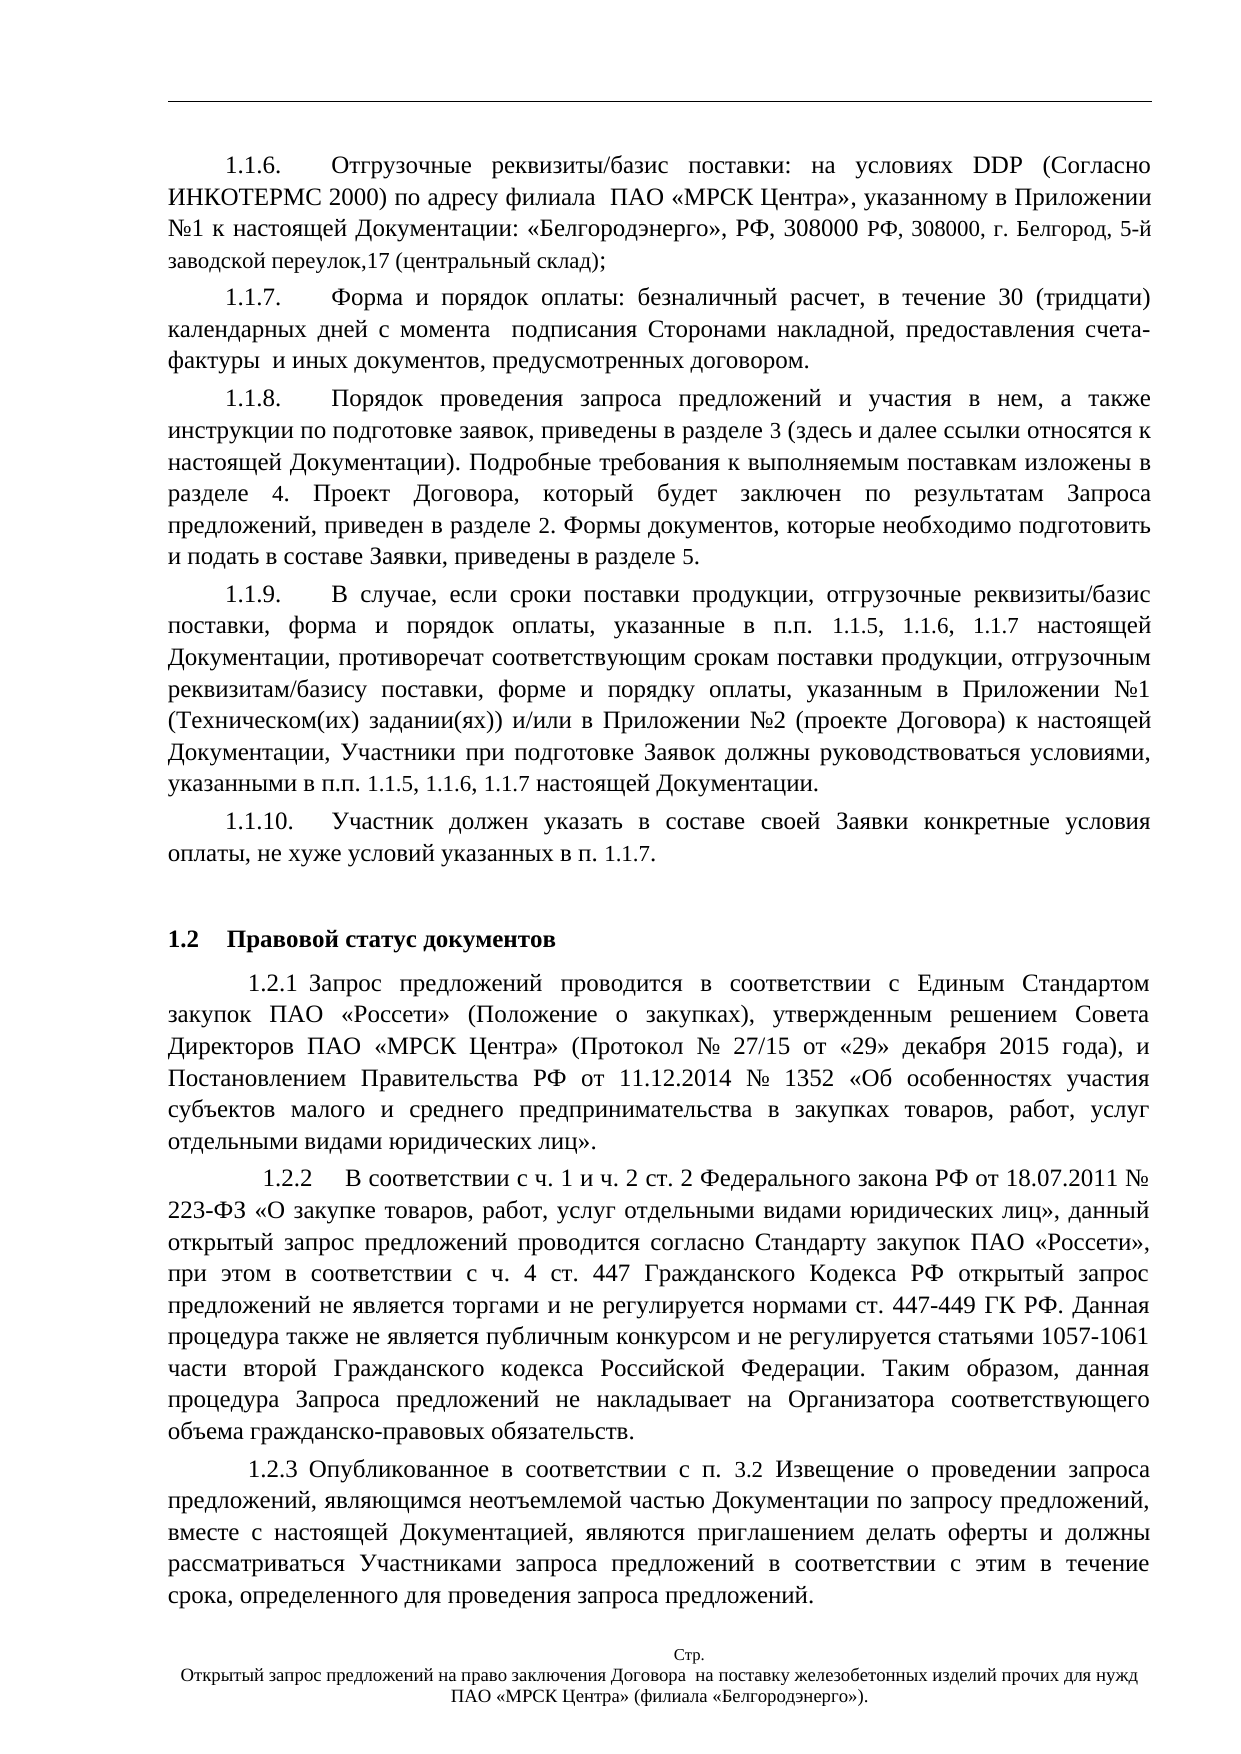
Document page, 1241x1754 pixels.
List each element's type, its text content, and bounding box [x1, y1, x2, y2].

list Порядок проведения запроса предложений и участия в нем, а также инструкции по подготовке заявок, приведены в разделе 3 (здесь и далее ссылки относятся к настоящей Документации). Подробные требования к выполняемым поставкам изложены в разделе 4. Проект Договора, который будет заключен по результатам Запроса предложений, приведен в разделе 2. Формы документов, которые необходимо подготовить и подать в составе Заявки, приведены в разделе 5. [168, 383, 1152, 570]
list Участник должен указать в составе своей Заявки конкретные условия оплаты, не хуже условий указанных в п. 1.1.7. [168, 806, 1152, 867]
list Отгрузочные реквизиты/базис поставки: на условиях DDP (Согласно ИНКОТЕРМС 2000) по адресу филиала ПАО «МРСК Центра», указанному в Приложении №1 к настоящей Документации: «Белгородэнерго», РФ, 308000 РФ, 308000, г. Белгород, 5-й заводской переулок,17 (центральный склад); [168, 150, 1152, 273]
list В соответствии с ч. 1 и ч. 2 ст. 2 Федерального закона РФ от 18.07.2011 № 223-ФЗ «О закупке товаров, работ, услуг отдельными видами юридических лиц», данный открытый запрос предложений проводится согласно Стандарту закупок ПАО «Россети», при этом в соответствии с ч. 4 ст. 447 Гражданского Кодекса РФ открытый запрос предложений не является торгами и не регулируется нормами ст. 447-449 ГК РФ. Данная процедура также не является публичным конкурсом и не регулируется статьями 1057-1061 части второй Гражданского кодекса Российской Федерации. Таким образом, данная процедура Запроса предложений не накладывает на Организатора соответствующего объема гражданско-правовых обязательств. [168, 1163, 1150, 1445]
list В случае, если сроки поставки продукции, отгрузочные реквизиты/базис поставки, форма и порядок оплаты, указанные в п.п. 1.1.5, 1.1.6, 1.1.7 настоящей Документации, противоречат соответствующим срокам поставки продукции, отгрузочным реквизитам/базису поставки, форме и порядку оплаты, указанным в Приложении №1 (Техническом(их) задании(ях)) и/или в Приложении №2 (проекте Договора) к настоящей Документации, Участники при подготовке Заявок должны руководствоваться условиями, указанными в п.п. 1.1.5, 1.1.6, 1.1.7 настоящей Документации. [168, 579, 1152, 797]
list Опубликованное в соответствии с п. 3.2 Извещение о проведении запроса предложений, являющимся неотъемлемой частью Документации по запросу предложений, вместе с настоящей Документацией, являются приглашением делать оферты и должны рассматриваться Участниками запроса предложений в соответствии с этим в течение срока, определенного для проведения запроса предложений. [168, 1454, 1150, 1609]
subtitle Правовой статус документов [168, 924, 1152, 953]
list Запрос предложений проводится в соответствии с Единым Стандартом закупок ПАО «Россети» (Положение о закупках), утвержденным решением Совета Директоров ПАО «МРСК Центра» (Протокол № 27/15 от «29» декабря 2015 года), и Постановлением Правительства РФ от 11.12.2014 № 1352 «Об особенностях участия субъектов малого и среднего предпринимательства в закупках товаров, работ, услуг отдельными видами юридических лиц». [168, 968, 1150, 1154]
list Форма и порядок оплаты: безналичный расчет, в течение 30 (тридцати) календарных дней с момента подписания Сторонами накладной, предоставления счета-фактуры и иных документов, предусмотренных договором. [168, 282, 1152, 374]
